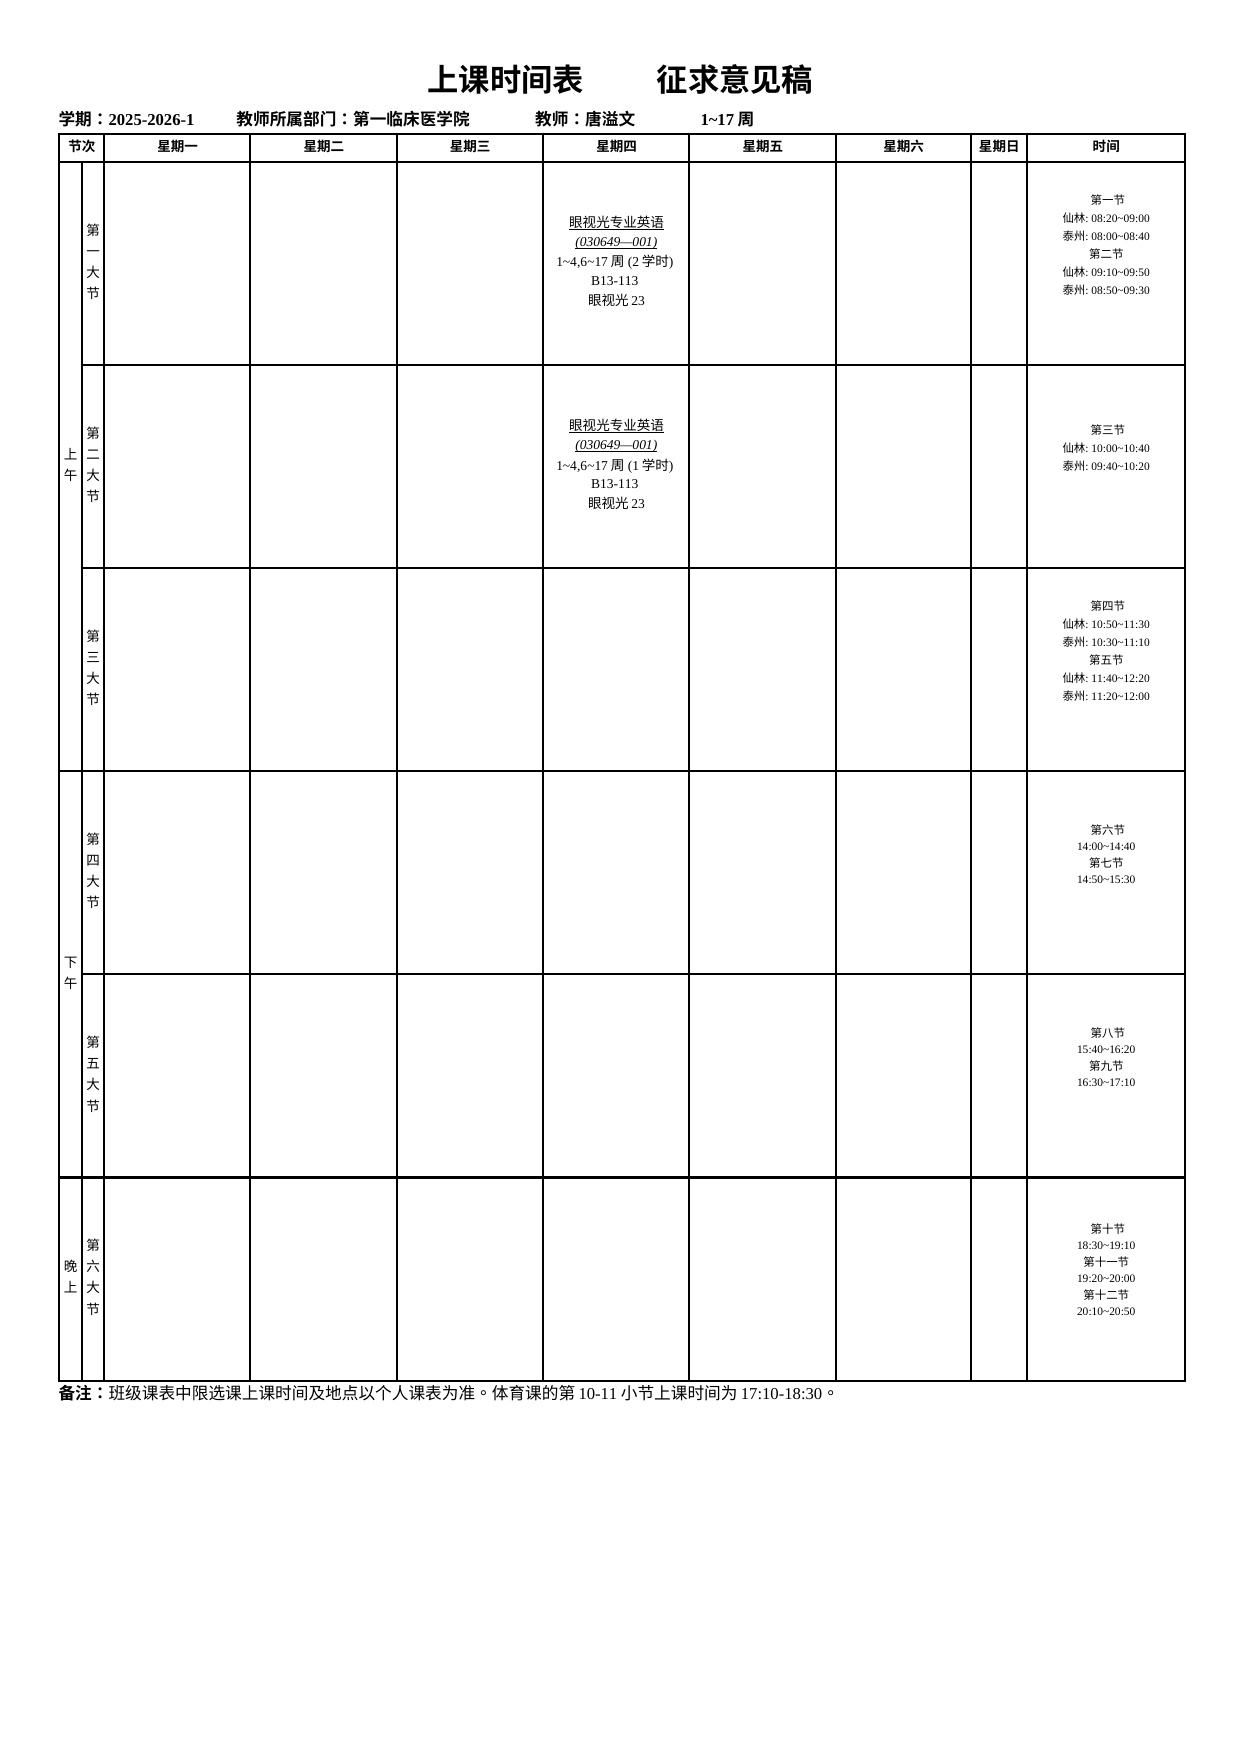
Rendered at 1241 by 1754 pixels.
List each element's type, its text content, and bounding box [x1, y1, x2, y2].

table_cell [105, 569, 249, 770]
table_header 时间 [1028, 135, 1184, 161]
table_cell [544, 1179, 688, 1379]
table_cell [251, 366, 396, 567]
table_header 星期五 [690, 135, 835, 161]
table_cell [972, 366, 1026, 567]
table_cell [690, 1179, 835, 1379]
text 备注：班级课表中限选课上课时间及地点以个人课表为准。体育课的第10-11小节上课时间为17:10-18:30。 [58, 1382, 1182, 1404]
table_header 星期二 [251, 135, 396, 161]
table_header 星期四 [544, 135, 688, 161]
table_cell [972, 975, 1026, 1176]
table_cell [251, 975, 396, 1176]
table_cell 第三节 仙林: 10:00~10:40 泰州: 09:40~10:20 [1028, 366, 1184, 567]
table_cell [251, 163, 396, 364]
table_cell 第三大节 [83, 569, 103, 770]
table_cell [837, 163, 970, 364]
table_cell [105, 975, 249, 1176]
table_cell [251, 569, 396, 770]
table_cell 第四节 仙林: 10:50~11:30 泰州: 10:30~11:10 第五节 仙林: 11:40~12:20 泰州: 11:20~12:00 [1028, 569, 1184, 770]
table_cell [837, 366, 970, 567]
table_cell [105, 163, 249, 364]
table_cell 第四大节 [83, 772, 103, 973]
table_header 星期一 [105, 135, 249, 161]
table_cell [690, 772, 835, 973]
table_cell [544, 772, 688, 973]
table_cell [837, 569, 970, 770]
table_cell 晚上 [60, 1179, 81, 1379]
table_cell [105, 366, 249, 567]
table_cell [837, 1179, 970, 1379]
table_header 节次 [60, 135, 103, 161]
table_cell [837, 975, 970, 1176]
table_cell 第二大节 [83, 366, 103, 567]
table_cell [398, 163, 542, 364]
table_cell [544, 975, 688, 1176]
table_cell 眼视光专业英语 (030649—001) 1~4,6~17周 (1学时) B13-113 眼视光23 [544, 366, 688, 567]
table_cell 第八节 15:40~16:20 第九节 16:30~17:10 [1028, 975, 1184, 1176]
text 上课时间表 征求意见稿 [58, 58, 1182, 101]
table_cell [398, 366, 542, 567]
table_cell [105, 1179, 249, 1379]
table_cell 眼视光专业英语 (030649—001) 1~4,6~17周 (2学时) B13-113 眼视光23 [544, 163, 688, 364]
table_cell [972, 569, 1026, 770]
table_cell [690, 163, 835, 364]
table_cell 第五大节 [83, 975, 103, 1176]
table_cell [690, 569, 835, 770]
table_header 星期三 [398, 135, 542, 161]
table_cell 下午 [60, 772, 81, 1176]
table_cell [398, 975, 542, 1176]
table_cell [398, 772, 542, 973]
table_cell [837, 772, 970, 973]
table_cell [544, 569, 688, 770]
table_header 星期日 [972, 135, 1026, 161]
text 学期：2025-2026-1 教师所属部门：第一临床医学院 教师：唐溢文 1~17周 [58, 107, 1182, 130]
table_cell [398, 1179, 542, 1379]
table_cell [251, 1179, 396, 1379]
table_cell [690, 975, 835, 1176]
table_cell [972, 772, 1026, 973]
table_cell 第六节 14:00~14:40 第七节 14:50~15:30 [1028, 772, 1184, 973]
table_cell 第一节 仙林: 08:20~09:00 泰州: 08:00~08:40 第二节 仙林: 09:10~09:50 泰州: 08:50~09:30 [1028, 163, 1184, 364]
table_cell 第六大节 [83, 1179, 103, 1379]
table_cell 第十节 18:30~19:10 第十一节 19:20~20:00 第十二节 20:10~20:50 [1028, 1179, 1184, 1379]
table_cell [972, 163, 1026, 364]
table_cell [105, 772, 249, 973]
table_cell [690, 366, 835, 567]
table_header 星期六 [837, 135, 970, 161]
table_cell [251, 772, 396, 973]
table_cell 第一大节 [83, 163, 103, 364]
table_cell [972, 1179, 1026, 1379]
table_cell [398, 569, 542, 770]
table_cell 上午 [60, 163, 81, 770]
